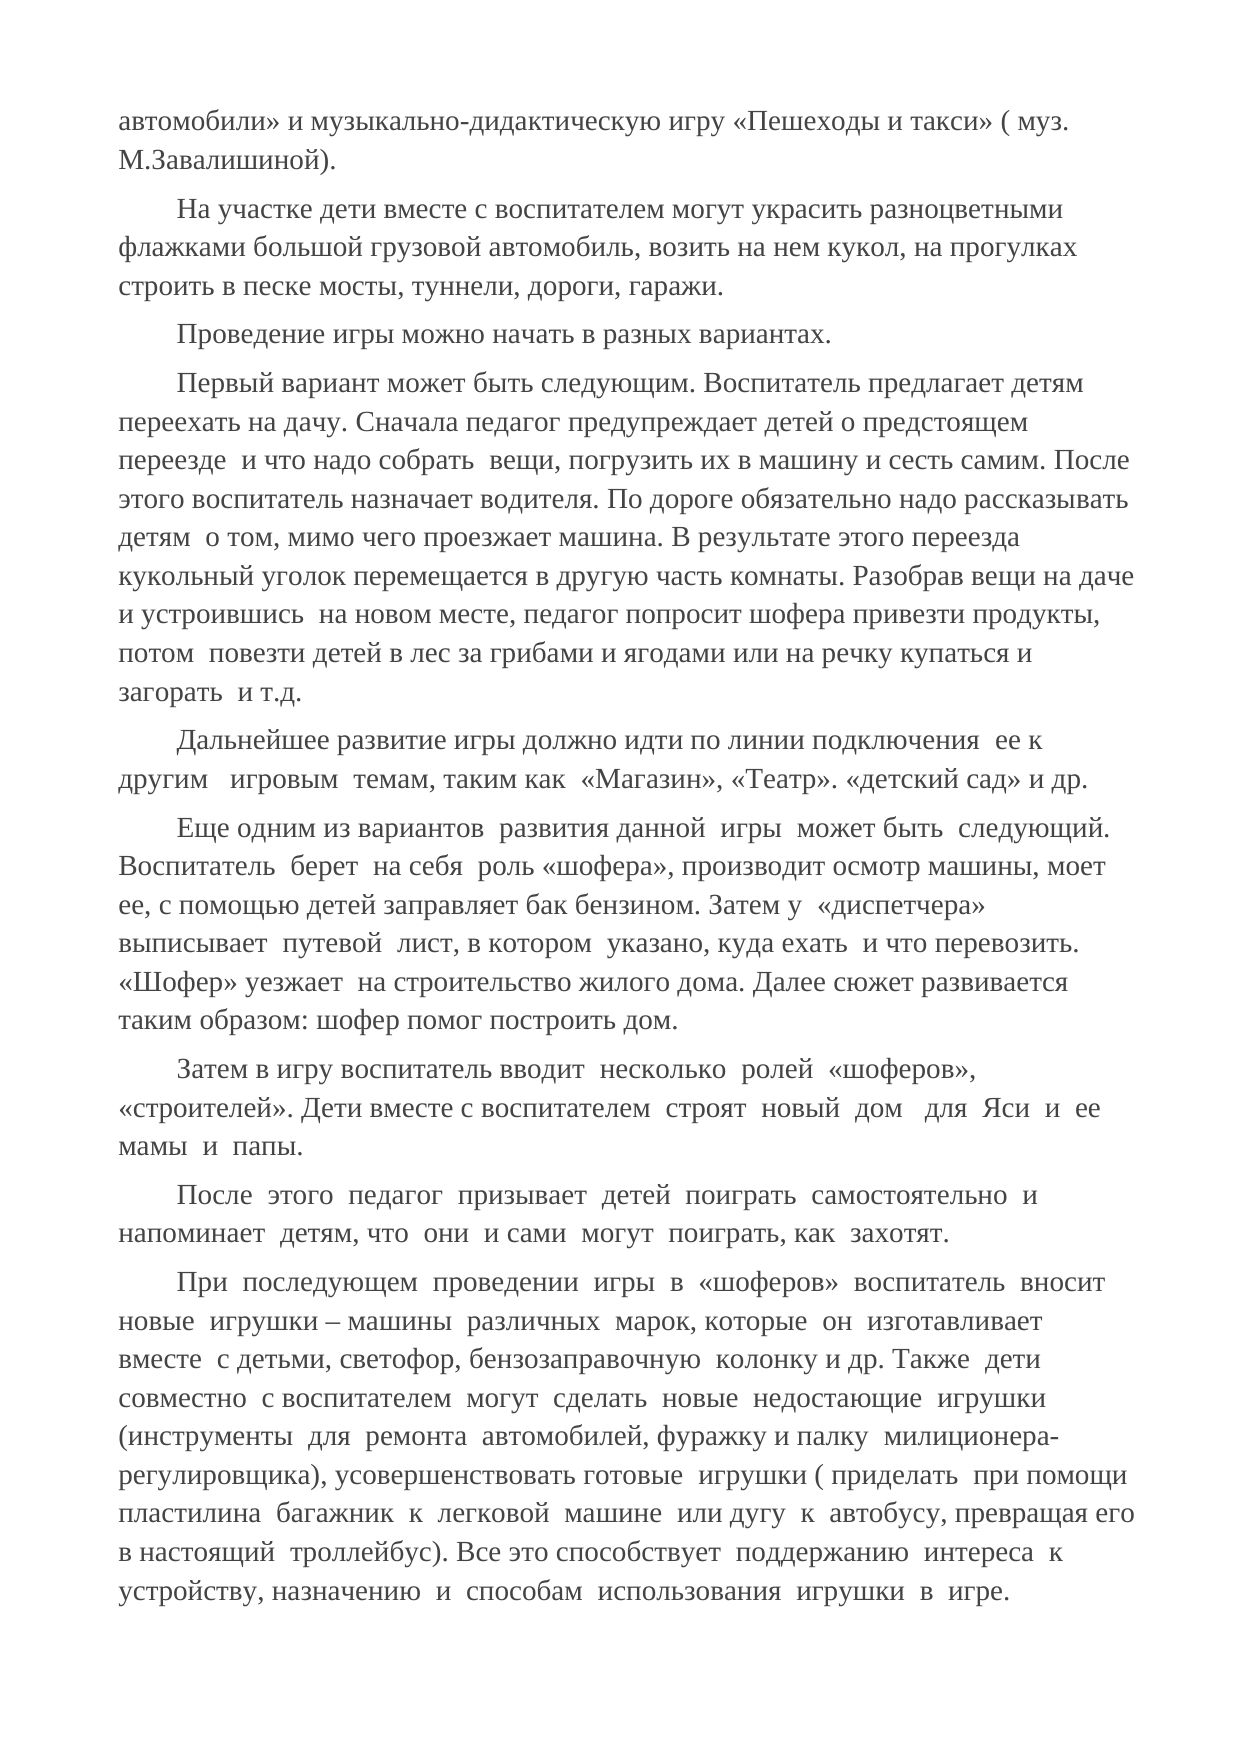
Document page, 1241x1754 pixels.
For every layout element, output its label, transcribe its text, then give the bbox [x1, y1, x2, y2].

text При последующем проведении игры в «шоферов» воспитатель вносит новые игрушки – машины различных марок, которые он изготавливает вместе с детьми, светофор, бензозаправочную колонку и др. Также дети совместно с воспитателем могут сделать новые недостающие игрушки (инструменты для ремонта автомобилей, фуражку и палку милиционера-регулировщика), усовершенствовать готовые игрушки ( приделать при помощи пластилина багажник к легковой машине или дугу к автобусу, превращая его в настоящий троллейбус). Все это способствует поддержанию интереса к устройству, назначению и способам использования игрушки в игре. [118, 1264, 1137, 1606]
text На участке дети вместе с воспитателем могут украсить разноцветными флажками большой грузовой автомобиль, возить на нем кукол, на прогулках строить в песке мосты, туннели, дороги, гаражи. [118, 191, 1137, 301]
text Проведение игры можно начать в разных вариантах. [118, 317, 1137, 350]
text Затем в игру воспитатель вводит несколько ролей «шоферов», «строителей». Дети вместе с воспитателем строят новый дом для Яси и ее мамы и папы. [118, 1051, 1137, 1162]
text Еще одним из вариантов развития данной игры может быть следующий. Воспитатель берет на себя роль «шофера», производит осмотр машины, моет ее, с помощью детей заправляет бак бензином. Затем у «диспетчера» выписывает путевой лист, в котором указано, куда ехать и что перевозить. «Шофер» уезжает на строительство жилого дома. Далее сюжет развивается таким образом: шофер помог построить дом. [118, 810, 1137, 1036]
text Дальнейшее развитие игры должно идти по линии подключения ее к другим игровым темам, таким как «Магазин», «Театр». «детский сад» и др. [118, 722, 1137, 794]
text Первый вариант может быть следующим. Воспитатель предлагает детям переехать на дачу. Сначала педагог предупреждает детей о предстоящем переезде и что надо собрать вещи, погрузить их в машину и сесть самим. После этого воспитатель назначает водителя. По дороге обязательно надо рассказывать детям о том, мимо чего проезжает машина. В результате этого переезда кукольный уголок перемещается в другую часть комнаты. Разобрав вещи на даче и устроившись на новом месте, педагог попросит шофера привезти продукты, потом повезти детей в лес за грибами и ягодами или на речку купаться и загорать и т.д. [118, 365, 1137, 707]
text После этого педагог призывает детей поиграть самостоятельно и напоминает детям, что они и сами могут поиграть, как захотят. [118, 1177, 1137, 1249]
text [118, 103, 1137, 176]
